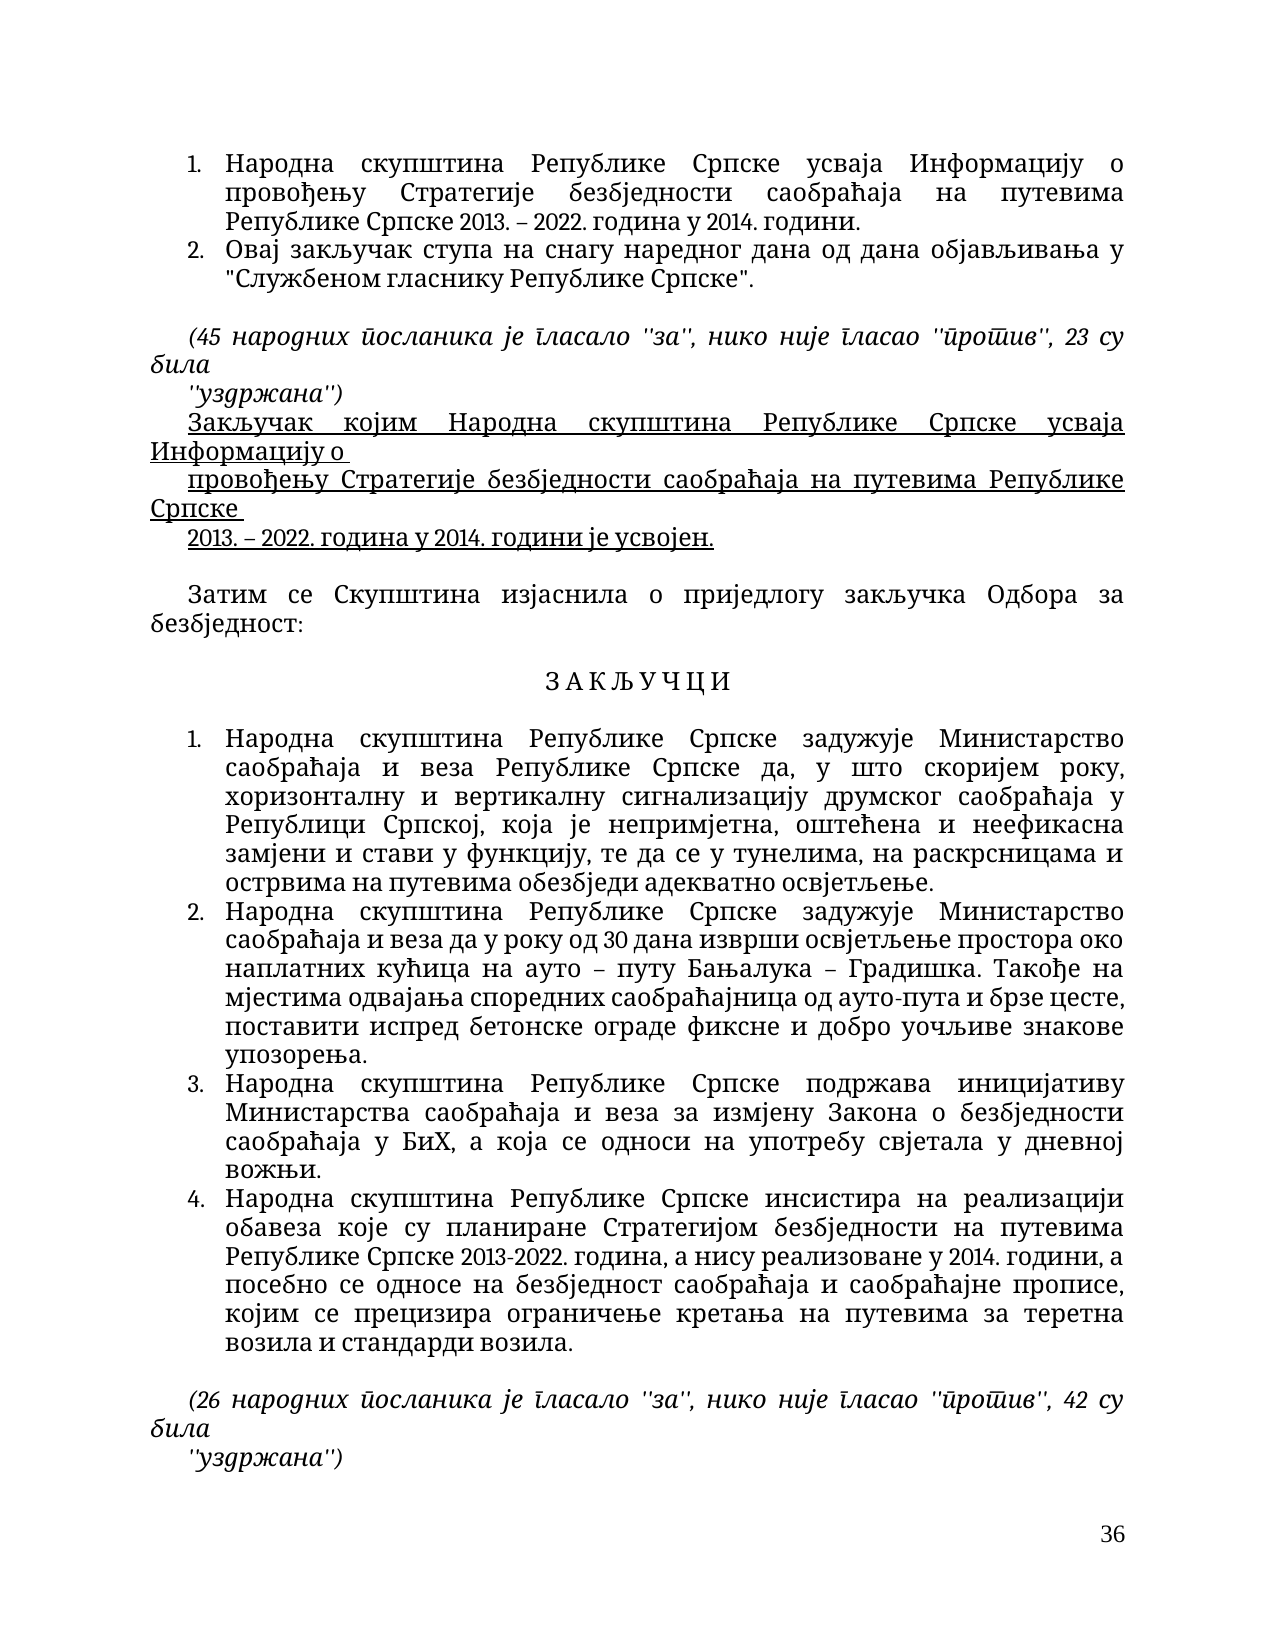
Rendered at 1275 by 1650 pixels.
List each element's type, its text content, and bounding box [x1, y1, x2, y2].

list Народна скупштина Републике Српске задужује Министарство саобраћаја и веза Републике Српске да, у што скоријем року, хоризонталну и вертикалну сигнализацију друмског саобраћаја у Републици Српској, која је непримјетна, оштећена и неефикасна замјени и стави у функцију, те да се у тунелима, на раскрсницама и острвима на путевима обезбједи адекватно освјетљење. [187, 725, 1125, 897]
text З А К Љ У Ч Ц И [150, 667, 1125, 696]
list Народна скупштина Републике Српске задужује Министарство саобраћаја и веза да у року од 30 дана изврши освјетљење простора око наплатних кућица на ауто – путу Бањалука – Градишка. Такође на мјестима одвајања споредних саобраћајница од ауто-пута и брзе цесте, поставити испред бетонске ограде фиксне и добро уочљиве знакове упозорења. [187, 897, 1125, 1070]
text провођењу Стратегије безбједности саобраћаја на путевима Републике Српске [150, 466, 1125, 524]
text (26 народних посланика је гласало ''за'', нико није гласао ''против'', 42 су била [150, 1386, 1125, 1444]
text ''уздржана'') [150, 380, 1125, 409]
text Затим се Скупштина изјаснила о приједлогу закључка Одбора за безбједност: [150, 581, 1125, 639]
text Закључак којим Народна скупштина Републике Српске усваја Информацију о [150, 409, 1125, 466]
list Овај закључак ступа на снагу наредног дана од дана објављивања у "Службеном гласнику Републике Српске". [187, 236, 1125, 294]
text ''уздржана'') [150, 1444, 1125, 1472]
list Народна скупштина Републике Српске усваја Информацију о провођењу Стратегије безбједности саобраћаја на путевима Републике Српске 2013. – 2022. година у 2014. години. [187, 150, 1125, 236]
text (45 народних посланика је гласало ''за'', нико није гласао ''против'', 23 су била [150, 322, 1125, 380]
list Народна скупштина Републике Српске подржава иницијативу Министарства саобраћаја и веза за измјену Закона о безбједности саобраћаја у БиХ, а која се односи на употребу свјетала у дневној вожњи. [187, 1070, 1125, 1185]
text 2013. – 2022. година у 2014. години је усвојен. [150, 524, 1125, 552]
list Народна скупштина Републике Српске инсистира на реализацији обавеза које су планиране Стратегијом безбједности на путевима Републике Српске 2013-2022. година, а нису реализоване у 2014. години, а посебно се односе на безбједност саобраћаја и саобраћајне прописе, којим се прецизира ограничење кретања на путевима за теретна возила и стандарди возила. [187, 1185, 1125, 1357]
